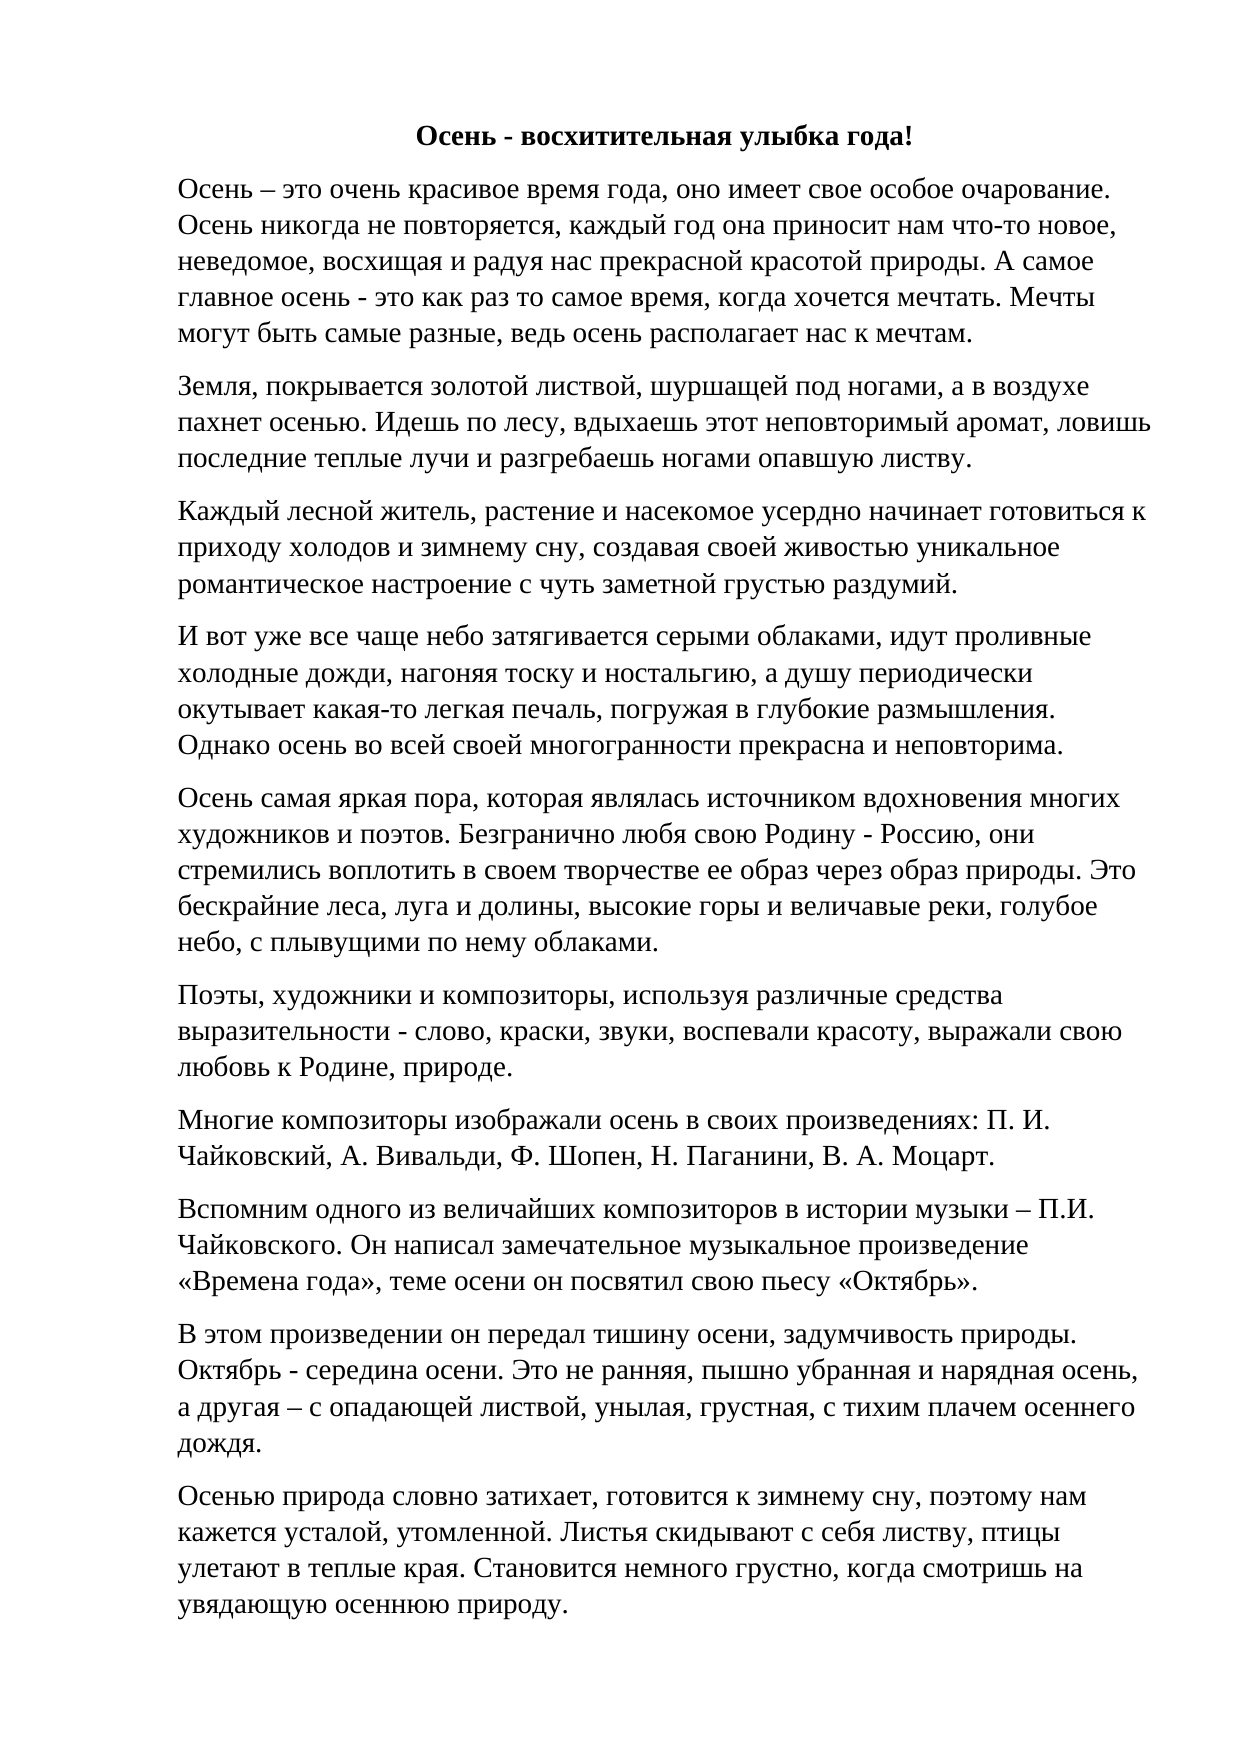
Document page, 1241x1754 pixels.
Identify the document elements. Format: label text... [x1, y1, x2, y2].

text Поэты, художники и композиторы, используя различные средства выразительности - слово, краски, звуки, воспевали красоту, выражали свою любовь к Родине, природе. [177, 977, 1152, 1083]
text В этом произведении он передал тишину осени, задумчивость природы. Октябрь - середина осени. Это не ранняя, пышно убранная и нарядная осень, а другая – с опадающей листвой, унылая, грустная, с тихим плачем осеннего дождя. [177, 1316, 1152, 1458]
text Вспомним одного из величайших композиторов в истории музыки – П.И. Чайковского. Он написал замечательное музыкальное произведение «Времена года», теме осени он посвятил свою пьесу «Октябрь». [177, 1191, 1152, 1297]
text Многие композиторы изображали осень в своих произведениях: П. И. Чайковский, А. Вивальди, Ф. Шопен, Н. Паганини, В. А. Моцарт. [177, 1102, 1152, 1172]
text Осень самая яркая пора, которая являлась источником вдохновения многих художников и поэтов. Безгранично любя свою Родину - Россию, они стремились воплотить в своем творчестве ее образ через образ природы. Это бескрайние леса, луга и долины, высокие горы и величавые реки, голубое небо, с плывущими по нему облаками. [177, 780, 1152, 958]
text Осень – это очень красивое время года, оно имеет свое особое очарование. Осень никогда не повторяется, каждый год она приносит нам что-то новое, неведомое, восхищая и радуя нас прекрасной красотой природы. А самое главное осень - это как раз то самое время, когда хочется мечтать. Мечты могут быть самые разные, ведь осень располагает нас к мечтам. [177, 171, 1152, 349]
text И вот уже все чаще небо затягивается серыми облаками, идут проливные холодные дожди, нагоняя тоску и ностальгию, а душу периодически окутывает какая-то легкая печаль, погружая в глубокие размышления. Однако осень во всей своей многогранности прекрасна и неповторима. [177, 618, 1152, 761]
text Осенью природа словно затихает, готовится к зимнему сну, поэтому нам кажется усталой, утомленной. Листья скидывают с себя листву, птицы улетают в теплые края. Становится немного грустно, когда смотришь на увядающую осеннюю природу. [177, 1478, 1152, 1619]
text Осень - восхитительная улыбка года! [177, 118, 1152, 152]
text Земля, покрывается золотой листвой, шуршащей под ногами, а в воздухе пахнет осенью. Идешь по лесу, вдыхаешь этот неповторимый аромат, ловишь последние теплые лучи и разгребаешь ногами опавшую листву. [177, 368, 1152, 474]
text Каждый лесной житель, растение и насекомое усердно начинает готовиться к приходу холодов и зимнему сну, создавая своей живостью уникальное романтическое настроение с чуть заметной грустью раздумий. [177, 493, 1152, 599]
